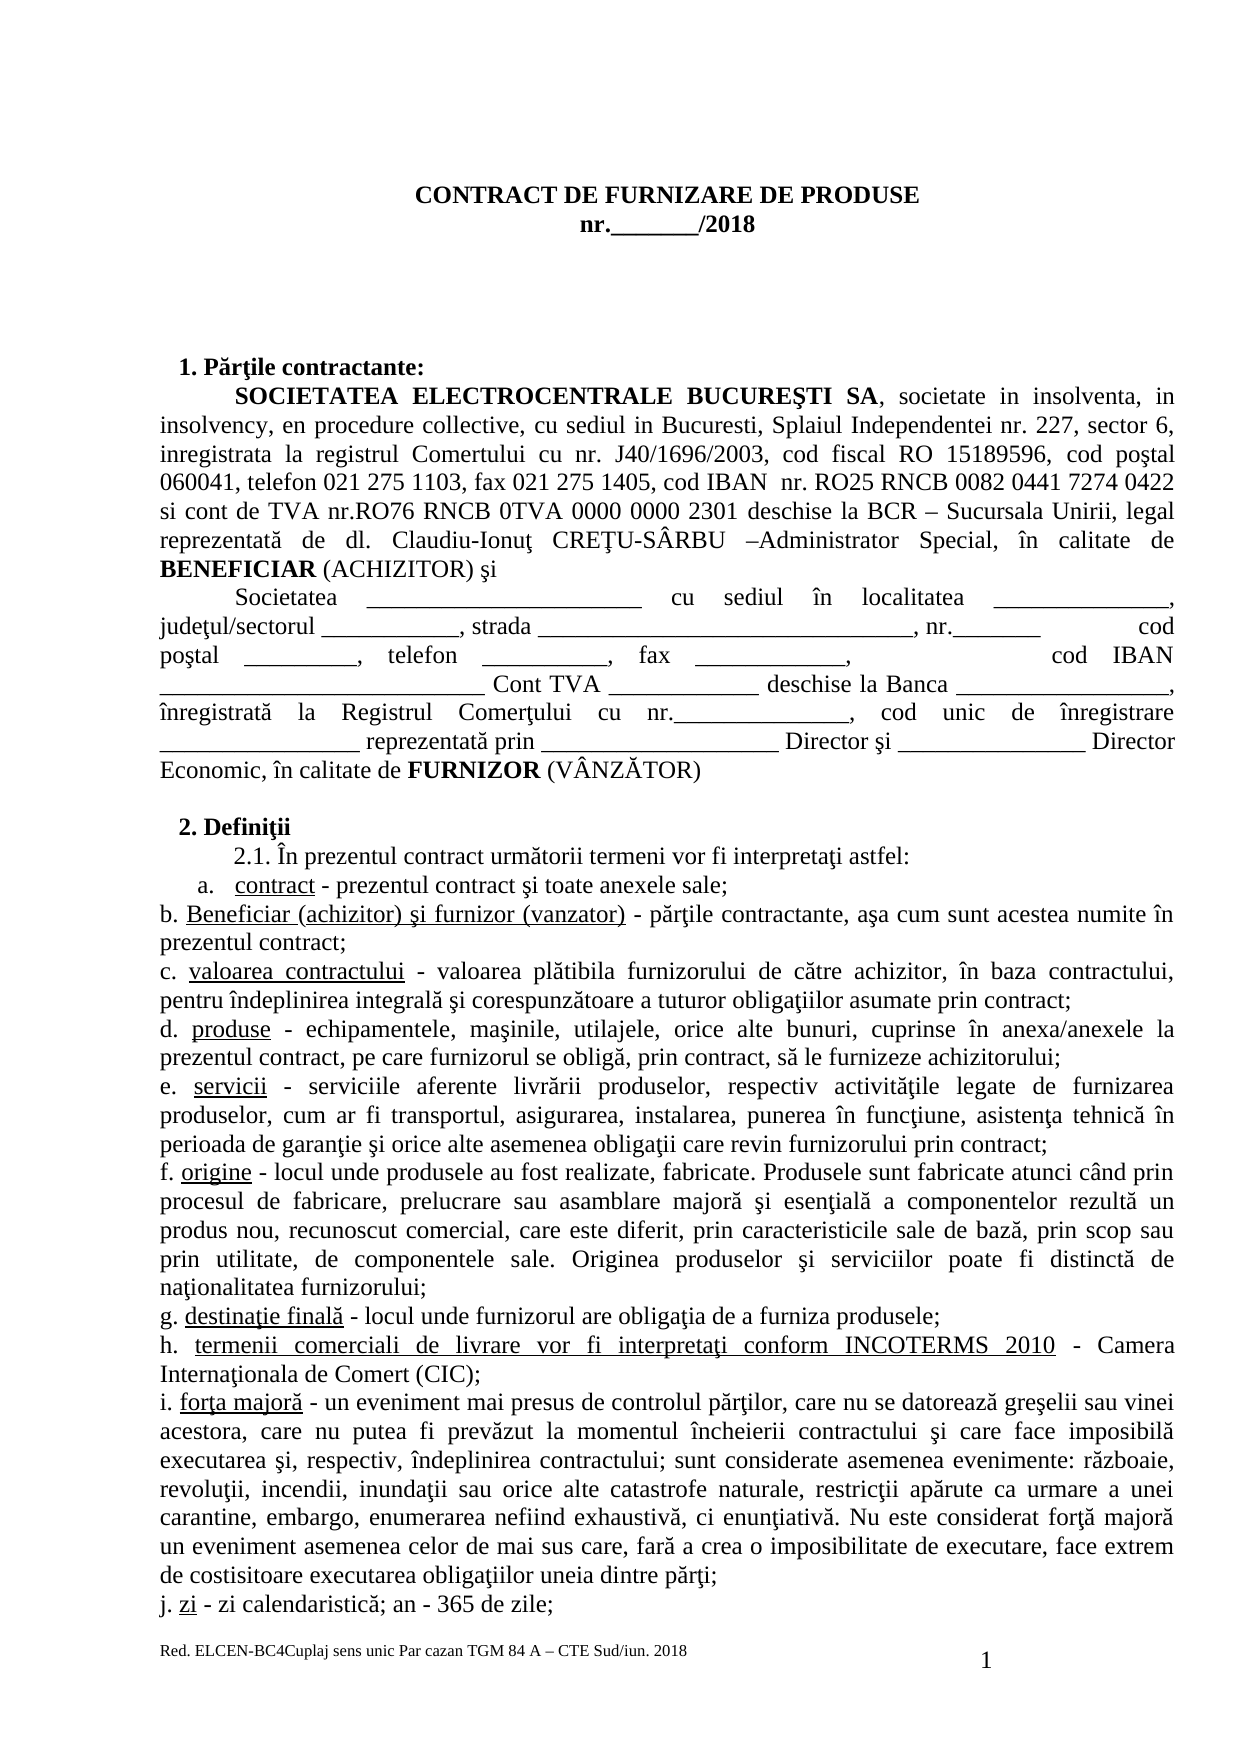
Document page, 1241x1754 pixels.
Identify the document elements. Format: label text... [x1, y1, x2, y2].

text f. origine - locul unde produsele au fost realizate, fabricate. Produsele sunt fabricate atunci când prin procesul de fabricare, prelucrare sau asamblare majoră şi esenţială a componentelor rezultă un produs nou, recunoscut comercial, care este diferit, prin caracteristicile sale de bază, prin scop sau prin utilitate, de componentele sale. Originea produselor şi serviciilor poate fi distinctă de naţionalitatea furnizorului; [159, 1157, 1175, 1301]
text i. forţa majoră - un eveniment mai presus de controlul părţilor, care nu se datorează greşelii sau vinei acestora, care nu putea fi prevăzut la momentul încheierii contractului şi care face imposibilă executarea şi, respectiv, îndeplinirea contractului; sunt considerate asemenea evenimente: războaie, revoluţii, incendii, inundaţii sau orice alte catastrofe naturale, restricţii apărute ca urmare a unei carantine, embargo, enumerarea nefiind exhaustivă, ci enunţiativă. Nu este considerat forţă majoră un eveniment asemenea celor de mai sus care, fară a crea o imposibilitate de executare, face extrem de costisitoare executarea obligaţiilor uneia dintre părţi; [159, 1387, 1175, 1589]
text e. servicii - serviciile aferente livrării produselor, respectiv activităţile legate de furnizarea produselor, cum ar fi transportul, asigurarea, instalarea, punerea în funcţiune, asistenţa tehnică în perioada de garanţie şi orice alte asemenea obligaţii care revin furnizorului prin contract; [159, 1071, 1175, 1157]
text j. zi - zi calendaristică; an - 365 de zile; [159, 1589, 1175, 1617]
text 1. Părţile contractante: [159, 352, 1175, 381]
text Societatea ______________________ cu sediul în localitatea ______________, judeţul/sectorul ___________, strada ______________________________, nr._______ cod poştal _________, telefon __________, fax ____________, cod IBAN __________________________ Cont TVA ____________ deschise la Banca _________________, înregistrată la Registrul Comerţului cu nr.______________, cod unic de înregistrare ________________ reprezentată prin ___________________ Director şi _______________ Director Economic, în calitate de FURNIZOR (VÂNZĂTOR) [159, 582, 1175, 784]
list contract - prezentul contract şi toate anexele sale; [197, 870, 1175, 899]
text d. produse - echipamentele, maşinile, utilajele, orice alte bunuri, cuprinse în anexa/anexele la prezentul contract, pe care furnizorul se obligă, prin contract, să le furnizeze achizitorului; [159, 1014, 1175, 1071]
text c. valoarea contractului - valoarea plătibila furnizorului de către achizitor, în baza contractului, pentru îndeplinirea integrală şi corespunzătoare a tuturor obligaţiilor asumate prin contract; [159, 956, 1175, 1014]
text b. Beneficiar (achizitor) şi furnizor (vanzator) - părţile contractante, aşa cum sunt acestea numite în prezentul contract; [159, 899, 1175, 956]
text SOCIETATEA ELECTROCENTRALE BUCUREŞTI SA, societate in insolventa, in insolvency, en procedure collective, cu sediul in Bucuresti, Splaiul Independentei nr. 227, sector 6, inregistrata la registrul Comertului cu nr. J40/1696/2003, cod fiscal RO 15189596, cod poştal 060041, telefon 021 275 1103, fax 021 275 1405, cod IBAN nr. RO25 RNCB 0082 0441 7274 0422 si cont de TVA nr.RO76 RNCB 0TVA 0000 0000 2301 deschise la BCR – Sucursala Unirii, legal reprezentată de dl. Claudiu-Ionuţ CREŢU-SÂRBU –Administrator Special, în calitate de BENEFICIAR (ACHIZITOR) şi [159, 381, 1175, 582]
text h. termenii comerciali de livrare vor fi interpretaţi conform INCOTERMS 2010 - Camera Internaţionala de Comert (CIC); [159, 1330, 1175, 1387]
text CONTRACT DE FURNIZARE DE PRODUSE nr._______/2018 [159, 180, 1175, 237]
text 2.1. În prezentul contract următorii termeni vor fi interpretaţi astfel: [159, 841, 1175, 870]
text g. destinaţie finală - locul unde furnizorul are obligaţia de a furniza produsele; [159, 1301, 1175, 1330]
text 2. Definiţii [159, 812, 1175, 841]
